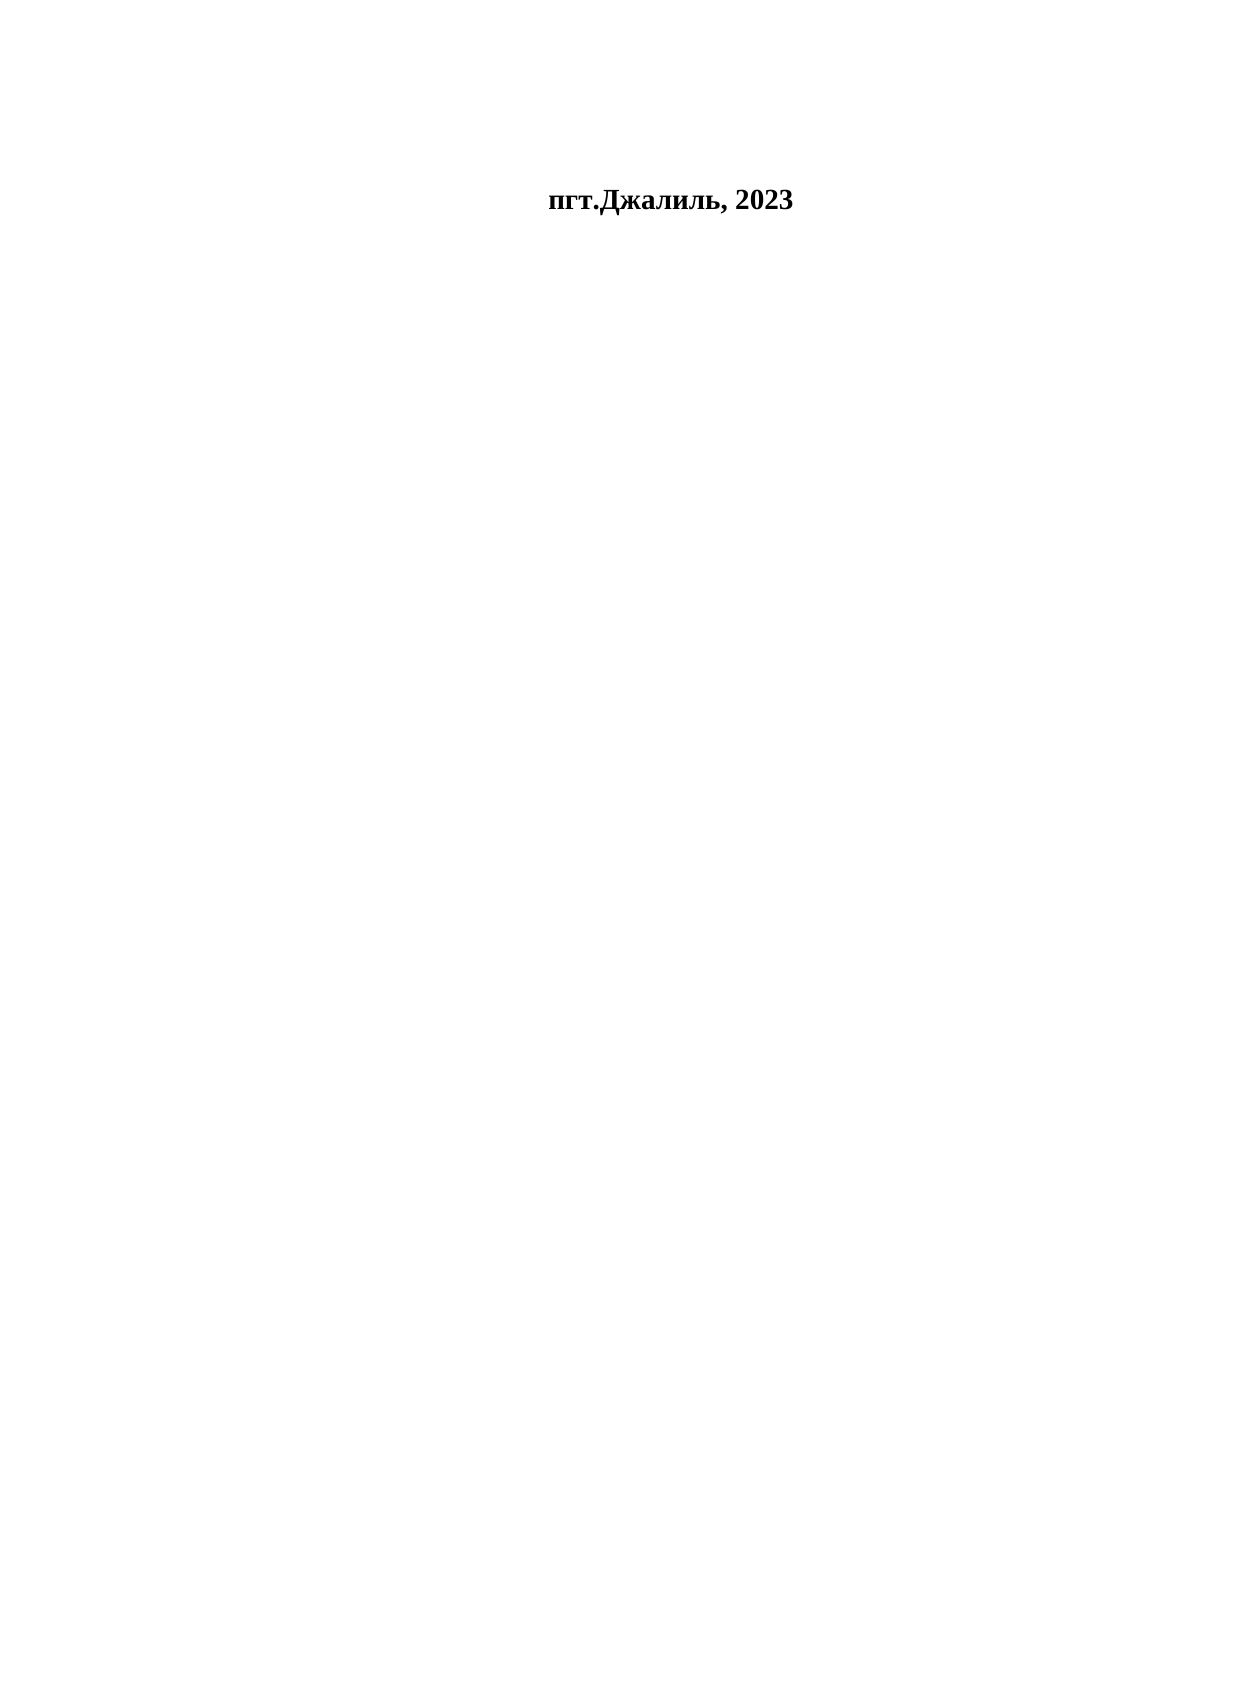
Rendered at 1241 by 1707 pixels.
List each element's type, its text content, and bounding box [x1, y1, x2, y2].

text ​пгт.Джалиль,‌ 2023‌​ [190, 182, 1152, 216]
